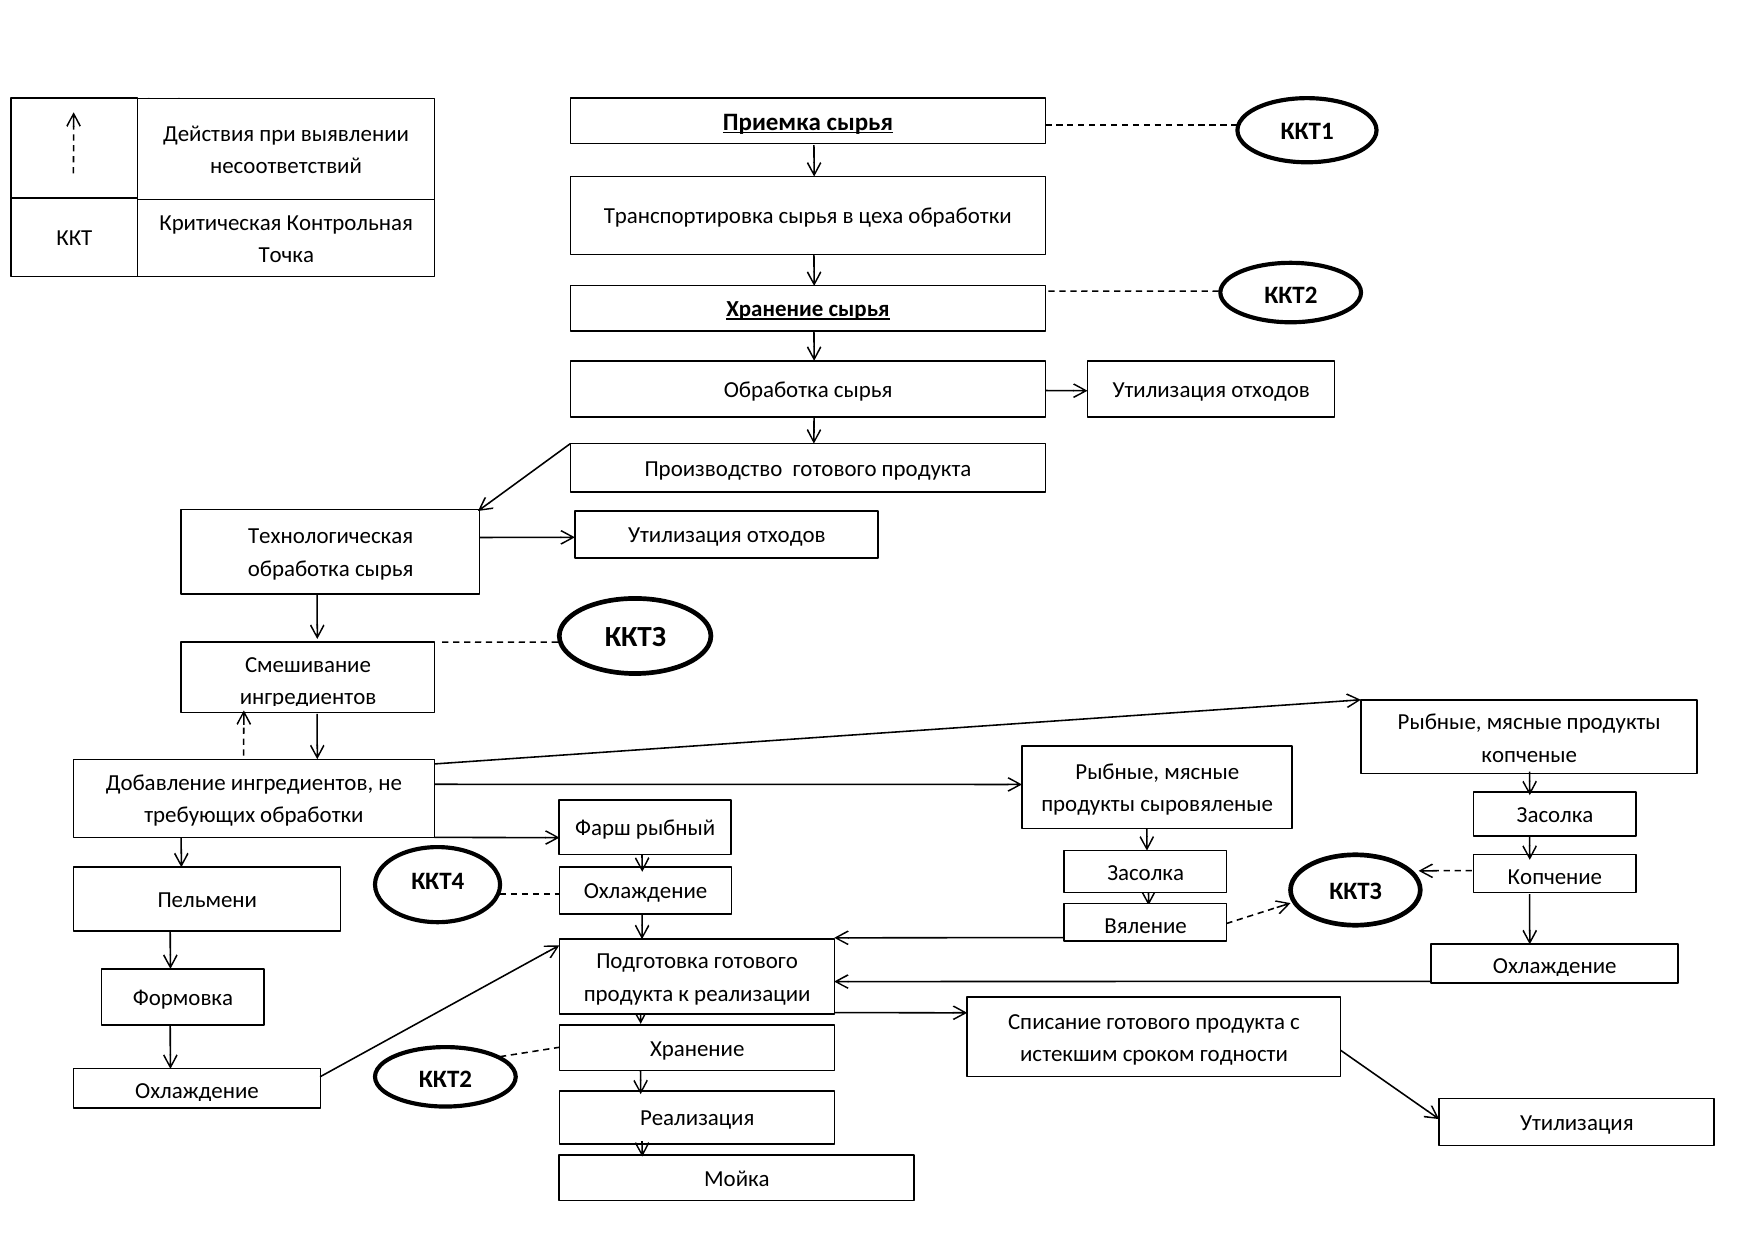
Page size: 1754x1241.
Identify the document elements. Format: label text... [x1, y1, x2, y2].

text рмовка [118, 88, 1636, 114]
